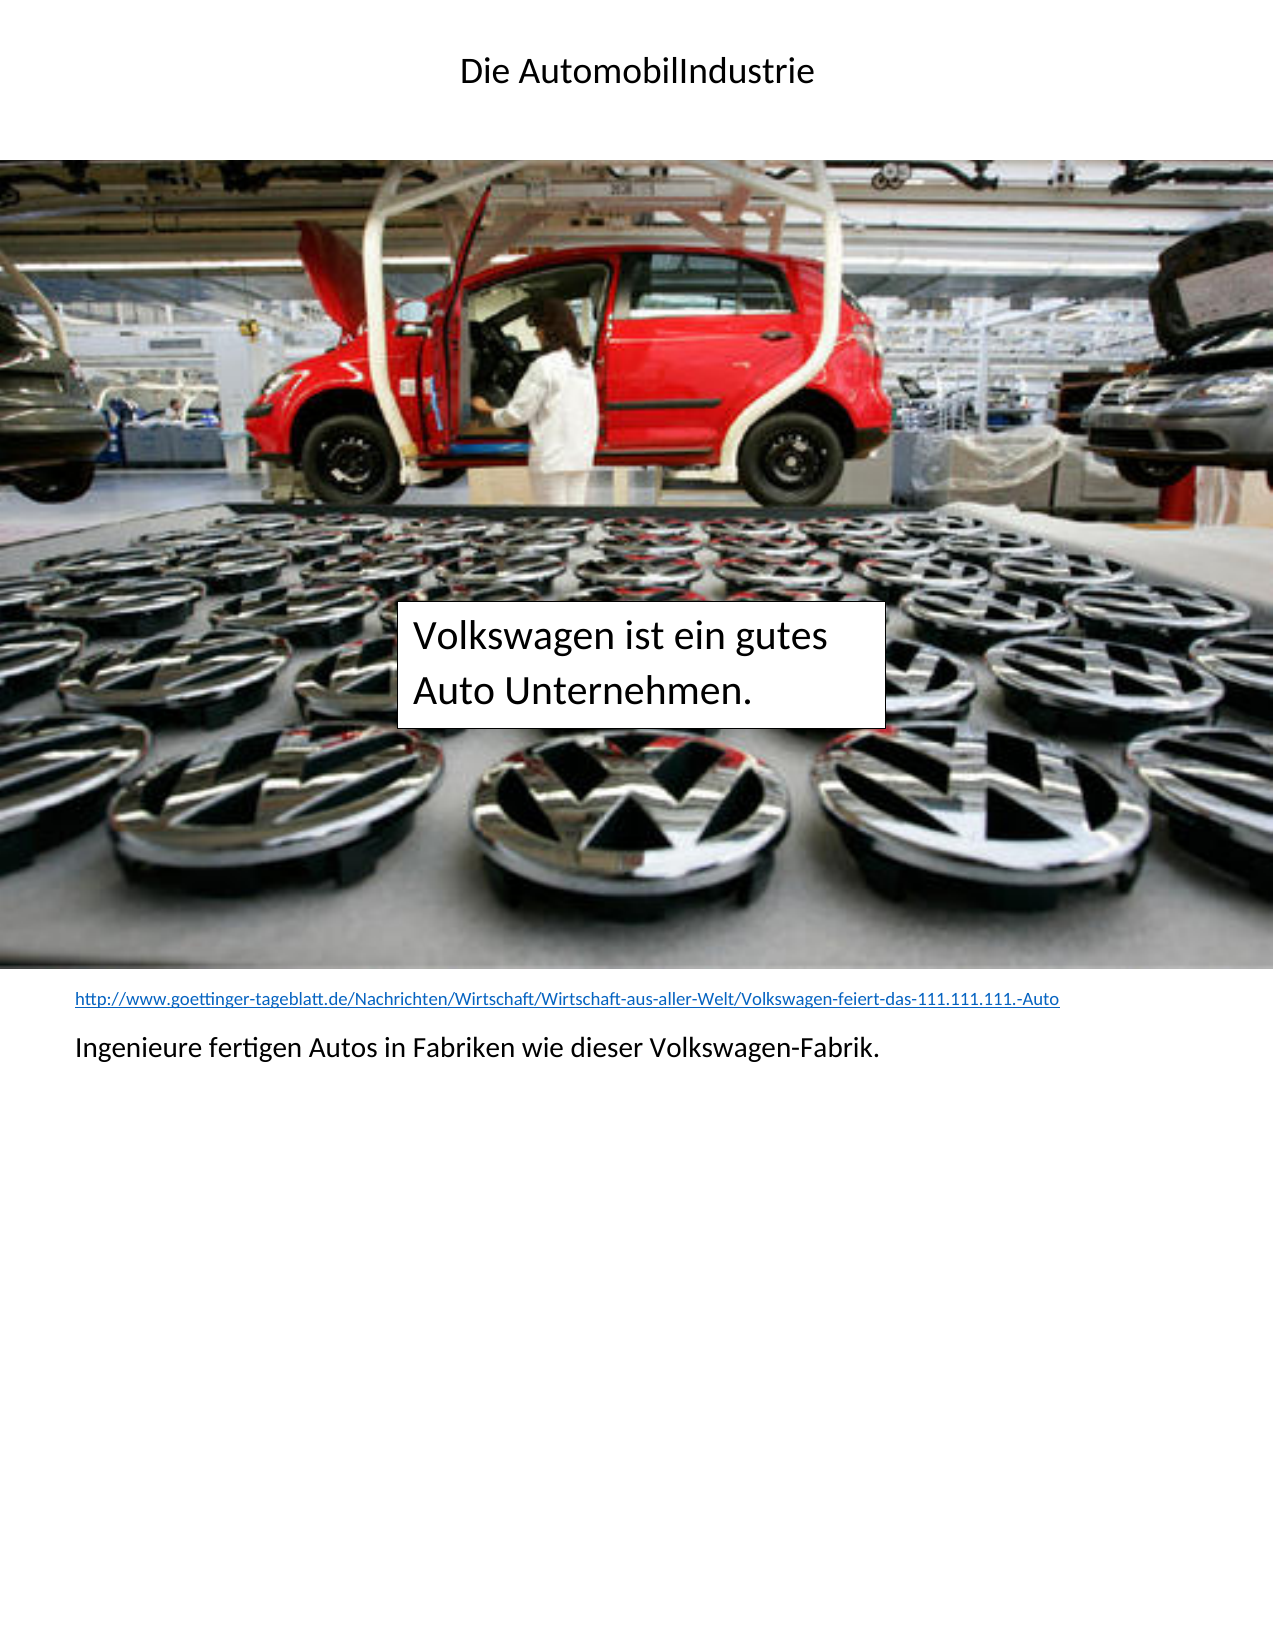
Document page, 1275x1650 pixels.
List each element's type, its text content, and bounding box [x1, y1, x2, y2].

text Ingenieure fertigen Autos in Fabriken wie dieser Volkswagen-Fabrik. [0, 1029, 1275, 1064]
picture [0, 160, 1273, 969]
text Die AutomobilIndustrie [0, 47, 1275, 93]
text http://www.goettinger-tageblatt.de/Nachrichten/Wirtschaft/Wirtschaft-aus-aller-Welt/Volkswagen-feiert-das-111.111.111.-Auto [0, 987, 1275, 1010]
